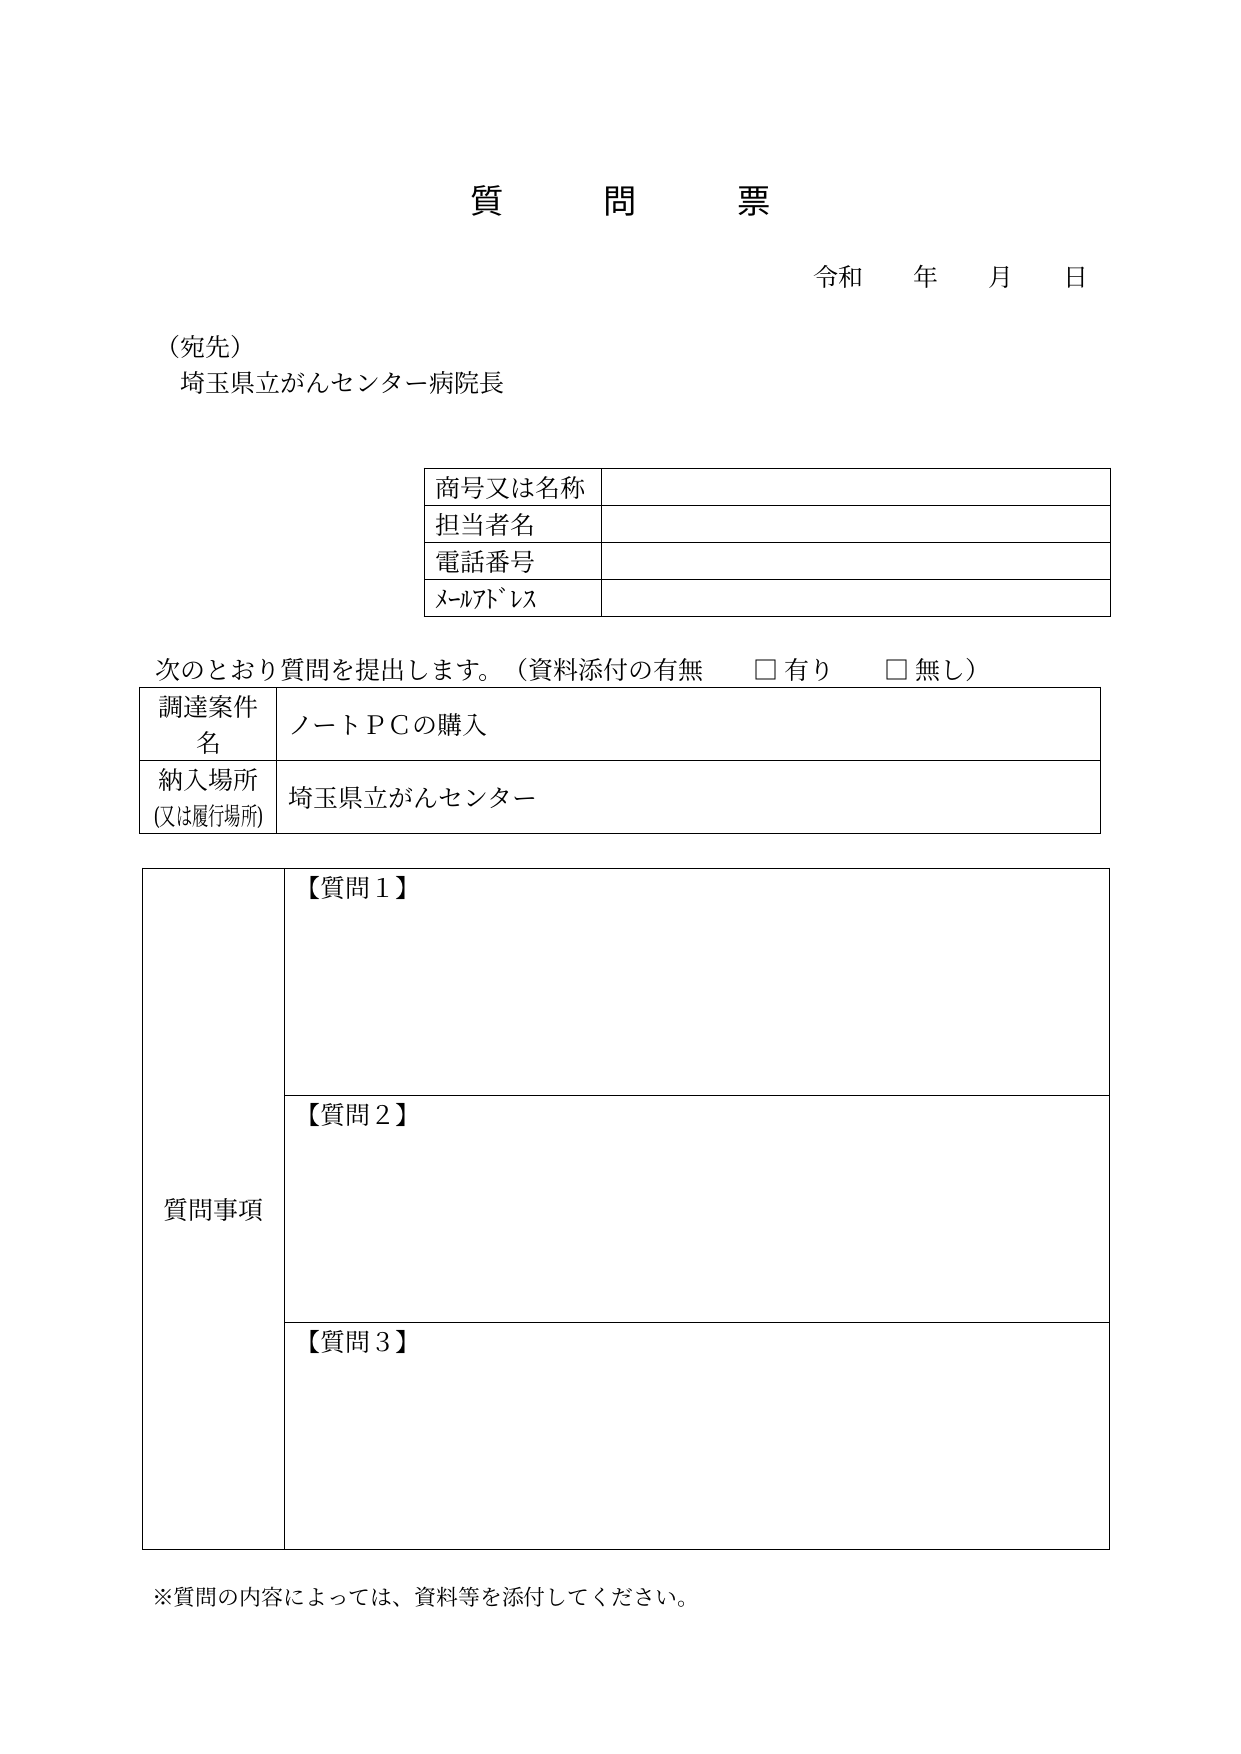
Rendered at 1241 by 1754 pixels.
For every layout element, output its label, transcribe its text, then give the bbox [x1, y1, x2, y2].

text 次のとおり質問を提出します。（資料添付の有無 □ 有り □ 無し） [130, 651, 1110, 687]
table_header 調達案件名 [140, 688, 276, 759]
table_cell [602, 543, 1110, 578]
table_header 商号又は名称 [425, 469, 601, 504]
table_header ノートＰＣの購入 [277, 688, 1100, 759]
table_cell 埼玉県立がんセンター [277, 761, 1100, 832]
text 埼玉県立がんセンター病院長 [130, 363, 1110, 399]
table_header 【質問１】 [285, 869, 1109, 1095]
text （宛先） [130, 328, 1110, 363]
table_cell 【質問２】 [285, 1096, 1109, 1322]
table_cell ﾒｰﾙｱﾄﾞﾚｽ [425, 580, 601, 616]
table_header [602, 469, 1110, 504]
table_cell 担当者名 [425, 506, 601, 542]
table_cell 納入場所 (又は履行場所) [140, 761, 276, 832]
table_cell [602, 506, 1110, 542]
table_cell [602, 580, 1110, 616]
table_header 質問事項 [143, 869, 284, 1549]
text ※質問の内容によっては、資料等を添付してください。 [130, 1580, 1110, 1611]
text 令和 年 月 日 [130, 258, 1088, 293]
table_cell 【質問３】 [285, 1323, 1109, 1549]
table_cell 電話番号 [425, 543, 601, 578]
text 質 問 票 [130, 175, 1110, 223]
